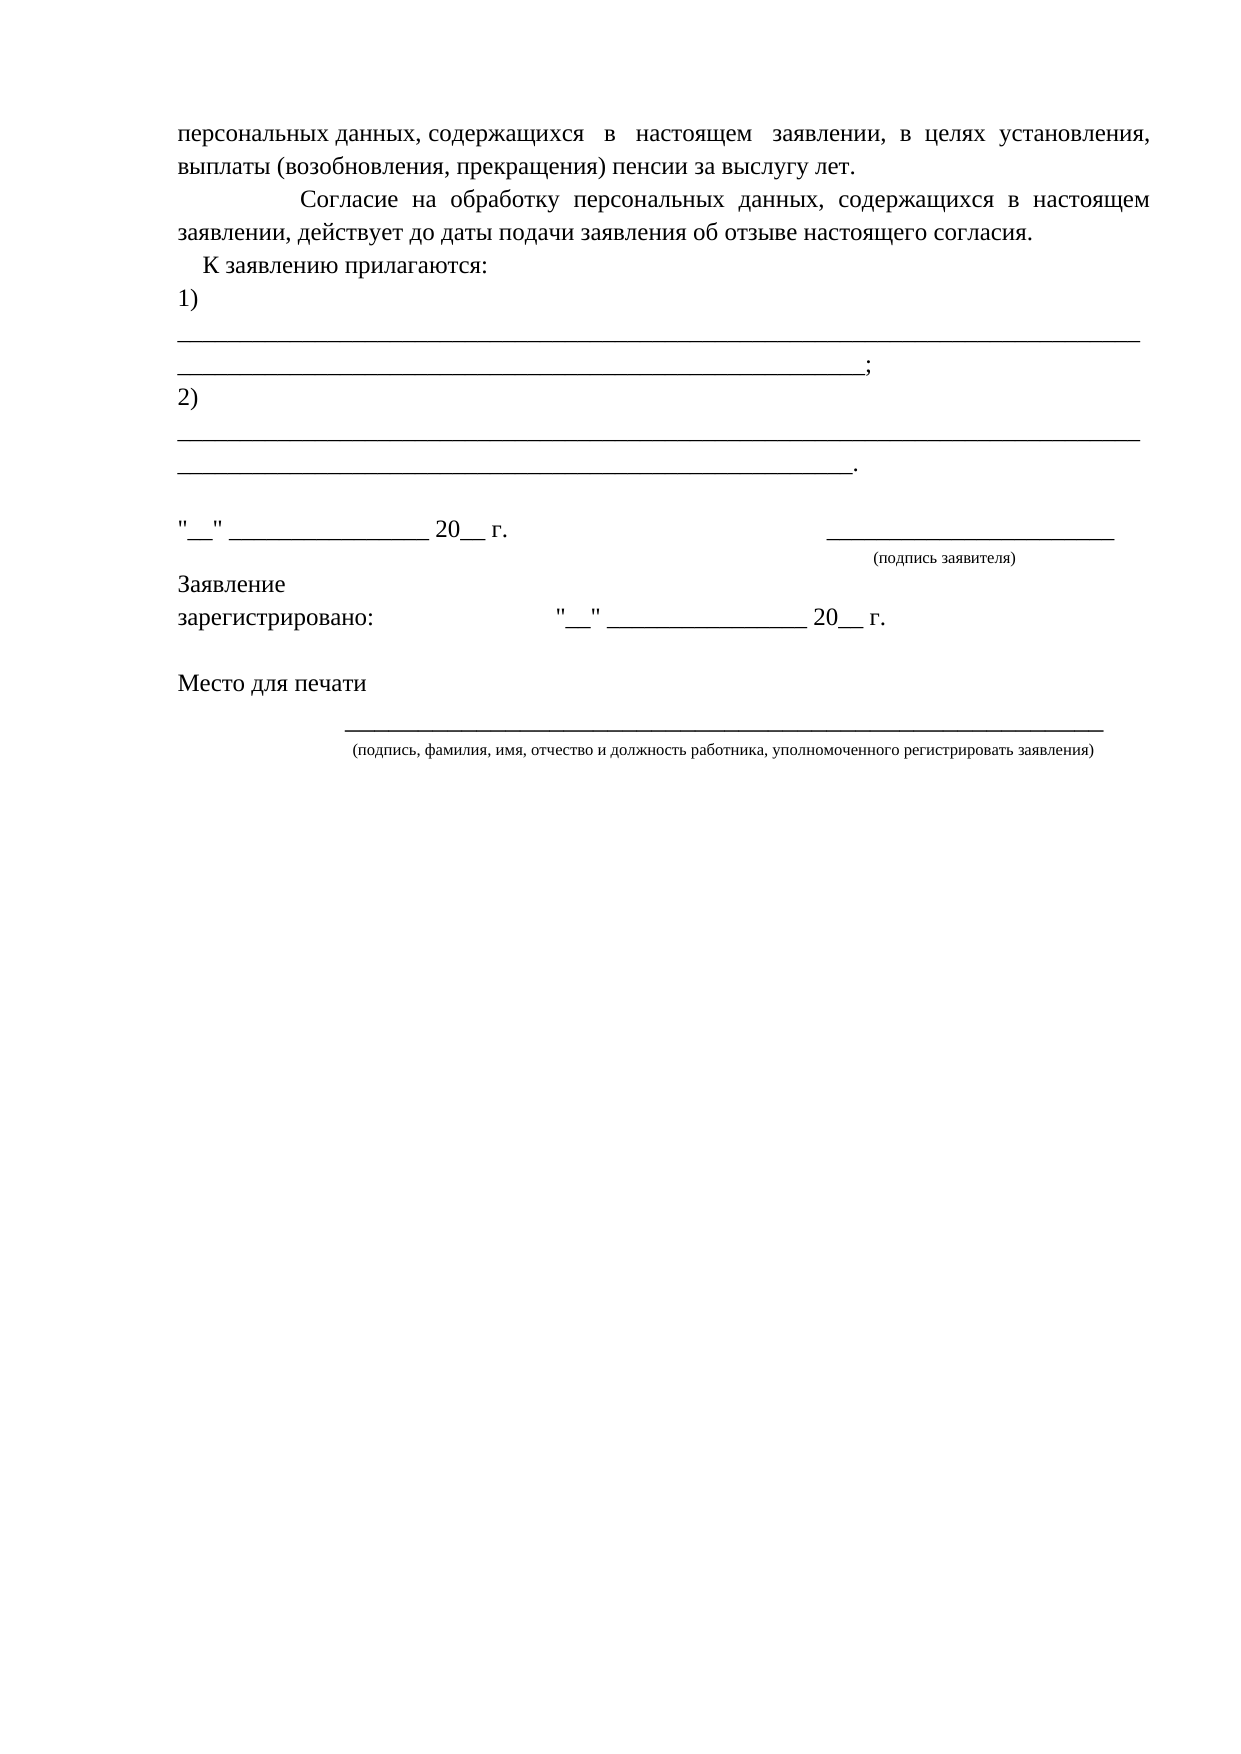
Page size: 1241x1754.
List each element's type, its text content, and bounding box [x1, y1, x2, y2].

text Заявление [177, 569, 1152, 598]
text К заявлению прилагаются: [177, 250, 1152, 279]
text ____________________________________________________ [177, 701, 1152, 735]
text (подпись, фамилия, имя, отчество и должность работника, уполномоченного регистрировать заявления) [177, 740, 1152, 759]
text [177, 118, 1152, 180]
text 2) ___________________________________________________________________________________________________________________________________. [177, 382, 1152, 477]
text Согласие на обработку персональных данных, содержащихся в настоящем заявлении, действует до даты подачи заявления об отзыве настоящего согласия. [177, 184, 1152, 246]
text Место для печати [177, 668, 1152, 697]
text 1) ____________________________________________________________________________________________________________________________________; [177, 283, 1152, 378]
text (подпись заявителя) [177, 547, 1152, 567]
text зарегистрировано: "__" ________________ 20__ г. [177, 602, 1152, 631]
text "__" ________________ 20__ г. _______________________ [177, 514, 1152, 543]
